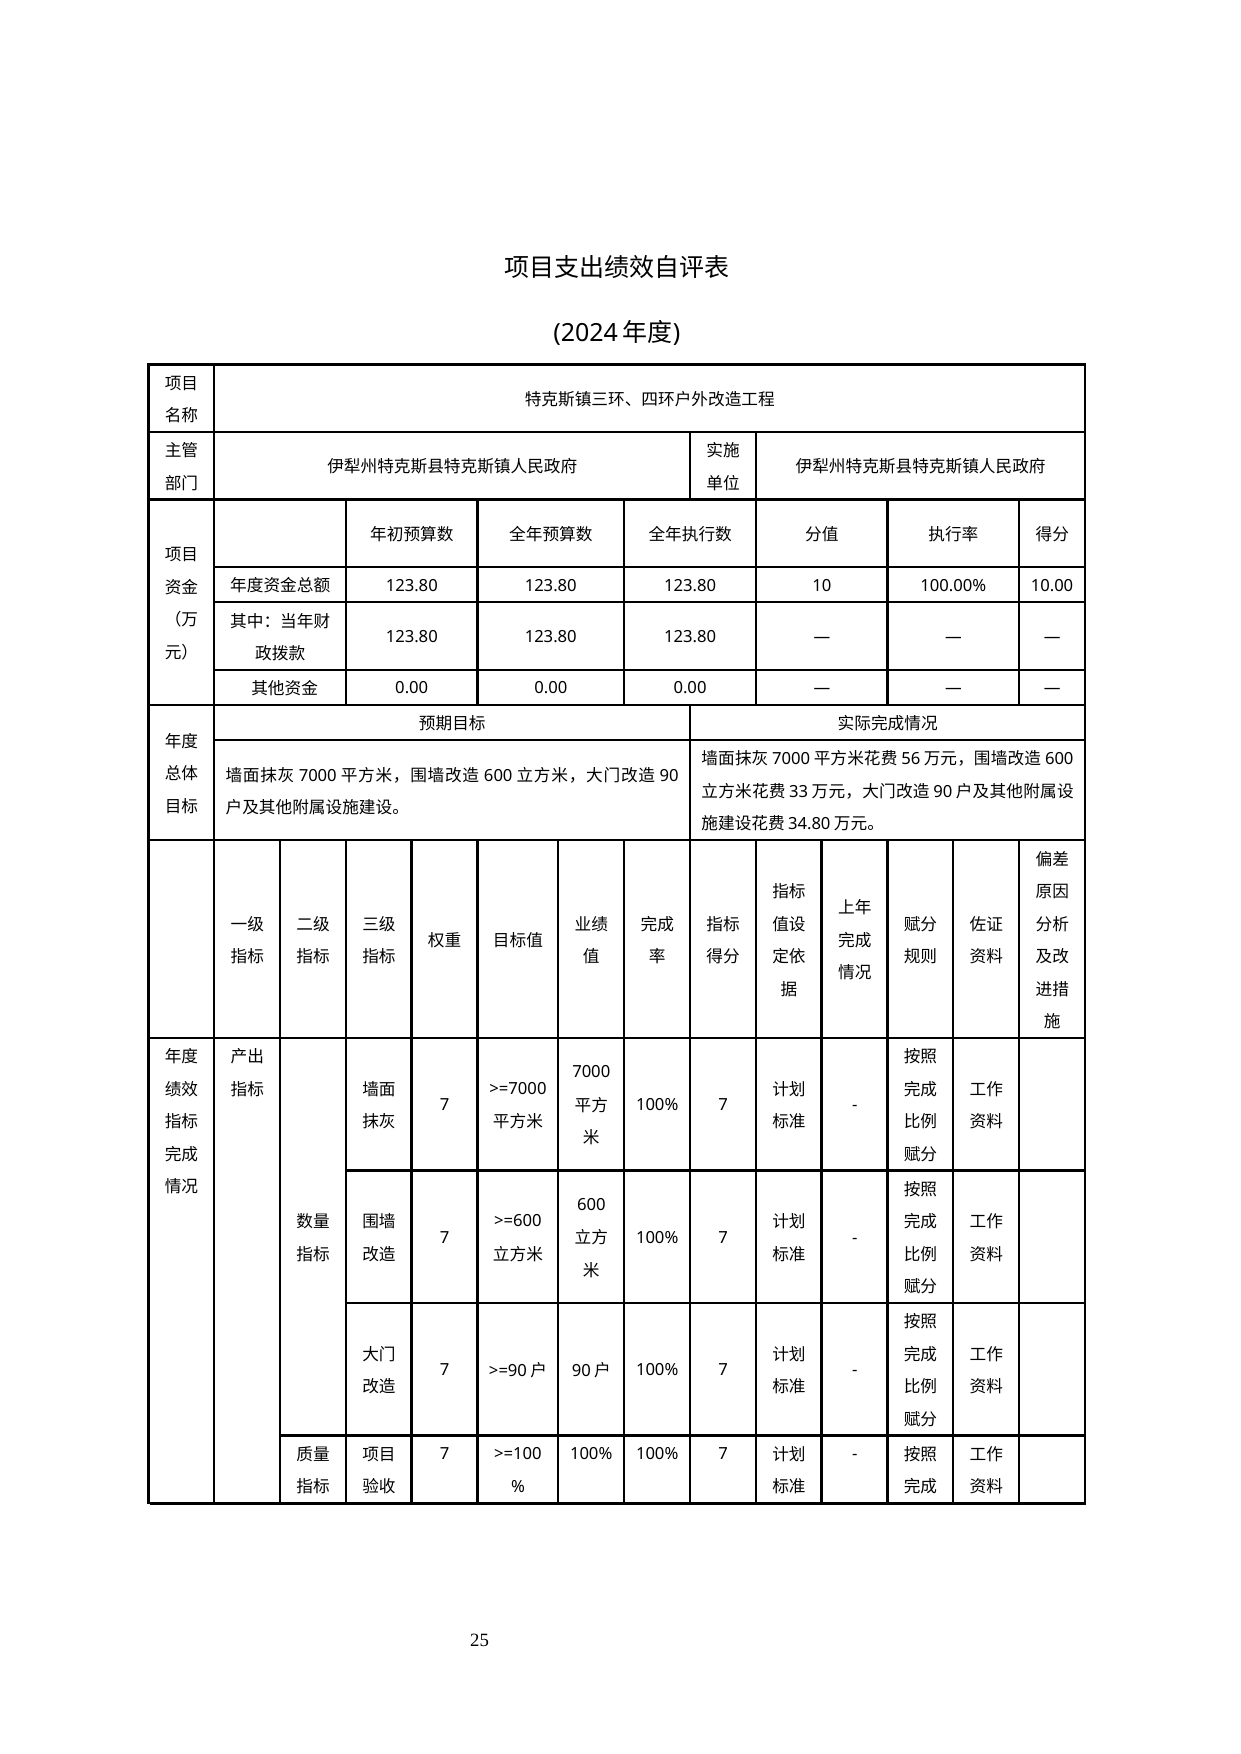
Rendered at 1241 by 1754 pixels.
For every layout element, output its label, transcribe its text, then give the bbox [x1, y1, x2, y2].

table_cell — [757, 603, 886, 668]
table_cell 分值 [757, 501, 886, 566]
table_cell 123.80 [625, 568, 755, 601]
table_cell 墙面抹灰7000平方米，围墙改造600立方米，大门改造90户及其他附属设施建设。 [215, 741, 689, 839]
table_cell 123.80 [347, 603, 476, 668]
table_cell — [1020, 603, 1084, 668]
table_cell 上年完成情况 [823, 841, 886, 1036]
table_cell 0.00 [479, 671, 623, 703]
table_cell 123.80 [479, 568, 623, 601]
table_cell 全年执行数 [625, 501, 755, 566]
table_cell 执行率 [889, 501, 1018, 566]
table_cell 计划标准 [757, 1039, 820, 1169]
table_cell 实施单位 [691, 433, 755, 498]
table_cell [150, 841, 213, 1036]
table_cell 三级指标 [347, 841, 410, 1036]
table_cell 质量指标 [281, 1437, 345, 1502]
table_cell 工作资料 [954, 1172, 1018, 1302]
table_cell 7 [691, 1304, 755, 1434]
table_cell 年初预算数 [347, 501, 476, 566]
table_cell 100% [625, 1304, 689, 1434]
table_cell 完成率 [625, 841, 689, 1036]
table_cell 伊犁州特克斯县特克斯镇人民政府 [757, 433, 1084, 498]
table_cell 123.80 [347, 568, 476, 601]
table_cell — [889, 603, 1018, 668]
table_cell 项目名称 [150, 366, 213, 431]
table_cell 按照完成比例赋分 [889, 1039, 952, 1169]
table_cell 一级指标 [215, 841, 279, 1036]
table_cell 按照完成比例赋分 [889, 1304, 952, 1434]
table_cell >=100% [479, 1437, 557, 1502]
table_cell 主管部门 [150, 433, 213, 498]
table_cell 佐证资料 [954, 841, 1018, 1036]
table_cell 二级指标 [281, 841, 345, 1036]
table_cell [1020, 1172, 1084, 1302]
table_cell 工作资料 [954, 1437, 1018, 1502]
table_cell [1020, 1039, 1084, 1169]
table_cell 产出指标 [215, 1039, 279, 1502]
table_cell 围墙改造 [347, 1172, 410, 1302]
table_cell 赋分规则 [889, 841, 952, 1036]
table_cell 偏差原因分析及改进措施 [1020, 841, 1084, 1036]
table_cell 7 [413, 1304, 476, 1434]
table_cell — [889, 671, 1018, 703]
table_cell 项目验收合格率 [347, 1437, 410, 1502]
table_header 项目支出绩效自评表 [148, 233, 1085, 298]
table_cell 数量指标 [281, 1039, 345, 1434]
table_cell 7 [413, 1172, 476, 1302]
table_cell 600立方米 [559, 1172, 623, 1302]
table_cell 100% [625, 1437, 689, 1502]
table_cell 目标值 [479, 841, 557, 1036]
table_cell >=600立方米 [479, 1172, 557, 1302]
table_cell 墙面抹灰 [347, 1039, 410, 1169]
table_cell 0.00 [347, 671, 476, 703]
table_cell 实际完成情况 [691, 706, 1084, 739]
table_cell (2024年度) [148, 298, 1085, 363]
table_cell 大门改造 [347, 1304, 410, 1434]
table_cell 123.80 [625, 603, 755, 668]
table_cell 0.00 [625, 671, 755, 703]
table_cell 指标值设定依据 [757, 841, 820, 1036]
table_cell 工作资料 [954, 1304, 1018, 1434]
table_cell - [823, 1039, 886, 1169]
table_cell >=7000平方米 [479, 1039, 557, 1169]
table_cell [1020, 1437, 1084, 1502]
table_cell 100% [625, 1039, 689, 1169]
table_cell — [1020, 671, 1084, 703]
table_cell 其他资金 [215, 671, 345, 703]
table_cell 特克斯镇三环、四环户外改造工程 [215, 366, 1084, 431]
table_cell 90户 [559, 1304, 623, 1434]
table_cell 7 [413, 1039, 476, 1169]
table_cell 100.00% [889, 568, 1018, 601]
table_cell 7000平方米 [559, 1039, 623, 1169]
table_cell 123.80 [479, 603, 623, 668]
table_cell 年度资金总额 [215, 568, 345, 601]
table_cell - [823, 1304, 886, 1434]
table_cell 10.00 [1020, 568, 1084, 601]
table_cell 预期目标 [215, 706, 689, 739]
table_cell - [823, 1437, 886, 1502]
table_cell 100% [559, 1437, 623, 1502]
table_cell >=90户 [479, 1304, 557, 1434]
table_cell [215, 501, 345, 566]
table_cell 计划标准 [757, 1304, 820, 1434]
table_cell 全年预算数 [479, 501, 623, 566]
table_cell 业绩值 [559, 841, 623, 1036]
table_cell 计划标准 [757, 1437, 820, 1502]
table_cell - [823, 1172, 886, 1302]
table_cell 7 [413, 1437, 476, 1502]
table_cell 权重 [413, 841, 476, 1036]
table_cell 墙面抹灰7000平方米花费56万元，围墙改造600立方米花费33万元，大门改造90户及其他附属设施建设花费34.80万元。 [691, 741, 1084, 839]
table_cell 得分 [1020, 501, 1084, 566]
table_cell 按照完成比例赋分 [889, 1172, 952, 1302]
table_cell 7 [691, 1039, 755, 1169]
table_cell [1020, 1304, 1084, 1434]
table_cell 其中：当年财政拨款 [215, 603, 345, 668]
table_cell 100% [625, 1172, 689, 1302]
table_cell 伊犁州特克斯县特克斯镇人民政府 [215, 433, 689, 498]
table_cell 项目资金（万元） [150, 501, 213, 703]
table_cell 按照完成比例赋分 [889, 1437, 952, 1502]
table_cell 指标得分 [691, 841, 755, 1036]
table_cell 年度总体目标 [150, 706, 213, 839]
table_cell 7 [691, 1172, 755, 1302]
table_cell 工作资料 [954, 1039, 1018, 1169]
table_cell 计划标准 [757, 1172, 820, 1302]
table_cell 10 [757, 568, 886, 601]
table_cell 年度绩效指标完成情况 [150, 1039, 213, 1502]
table_cell — [757, 671, 886, 703]
table_cell 7 [691, 1437, 755, 1502]
